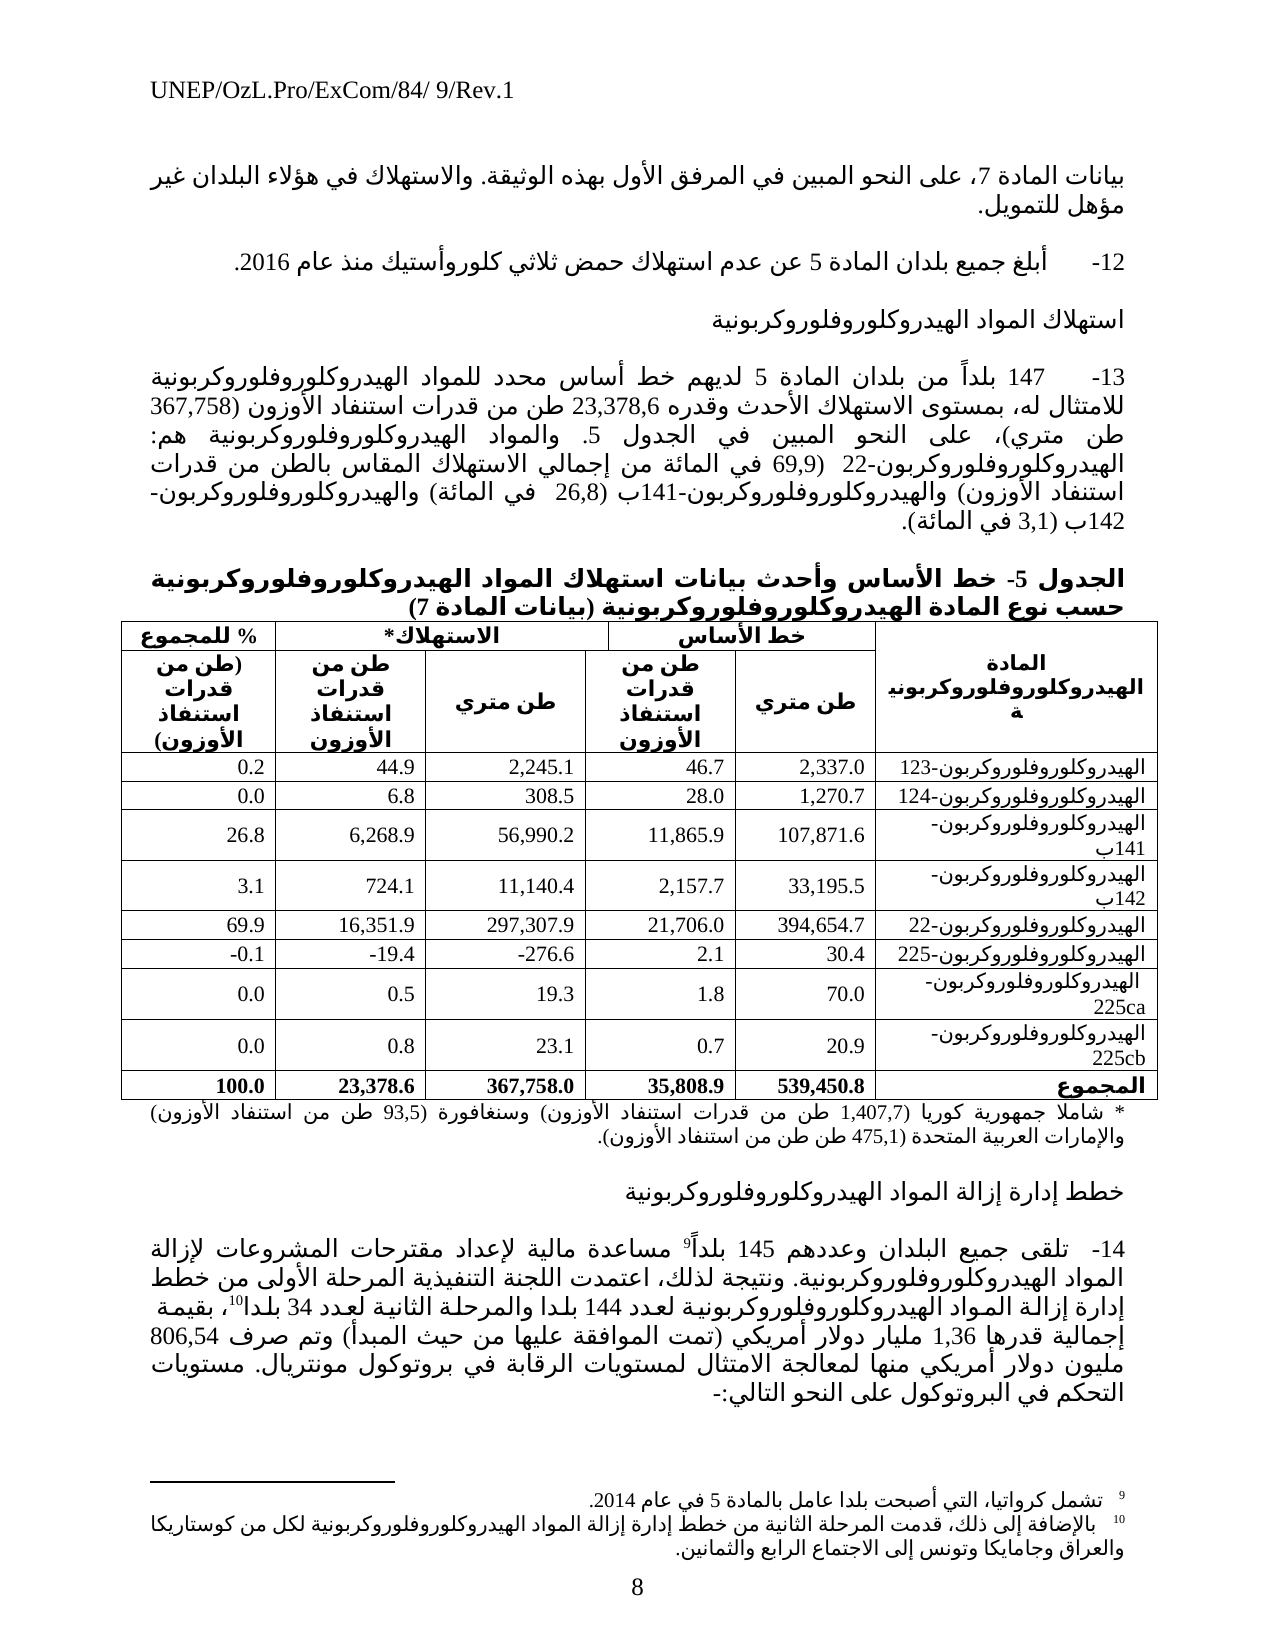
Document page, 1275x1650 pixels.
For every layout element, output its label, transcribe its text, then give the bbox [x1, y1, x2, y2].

table_cell 2,157.7 [586, 861, 735, 910]
table_header % للمجموع [122, 622, 275, 650]
table_cell 30.4 [736, 940, 875, 967]
table_cell 539,450.8 [736, 1071, 875, 1099]
table_cell -0.1 [122, 940, 275, 967]
table_cell طن متري [736, 651, 875, 752]
table_cell 0.2 [122, 753, 275, 781]
table_cell 1,270.7 [736, 782, 875, 809]
table_cell 23.1 [426, 1020, 585, 1070]
text استهلاك المواد الهيدروكلوروفلوروكربونية [150, 305, 1125, 334]
table_cell 23,378.6 [276, 1071, 425, 1099]
table_cell الهيدروكلوروفلوروكربون-225 [876, 940, 1157, 967]
table_cell الهيدروكلوروفلوروكربون- 225ca [876, 969, 1157, 1019]
table_cell 100.0 [122, 1071, 275, 1099]
table_cell 20.9 [736, 1020, 875, 1070]
table_cell 44.9 [276, 753, 425, 781]
table_cell 0.8 [276, 1020, 425, 1070]
table_cell 0.5 [276, 969, 425, 1019]
text الجدول 5- خط الأساس وأحدث بيانات استهلاك المواد الهيدروكلوروفلوروكربونية حسب نوع المادة الهيدروكلوروفلوروكربونية (بيانات المادة 7) [150, 564, 1125, 621]
table_cell 107,871.6 [736, 810, 875, 860]
table_cell 11,865.9 [586, 810, 735, 860]
table_cell 1.8 [586, 969, 735, 1019]
table_cell 28.0 [586, 782, 735, 809]
table_cell 724.1 [276, 861, 425, 910]
table_cell 70.0 [736, 969, 875, 1019]
table_cell الهيدروكلوروفلوروكربون-123 [876, 753, 1157, 781]
table_cell 3.1 [122, 861, 275, 910]
table_cell طن من قدرات استنفاذ الأوزون [276, 651, 425, 752]
table_cell 2.1 [586, 940, 735, 967]
table_cell طن متري [426, 651, 585, 752]
table_cell 297,307.9 [426, 911, 585, 939]
table_cell 367,758.0 [426, 1071, 585, 1099]
table_cell 56,990.2 [426, 810, 585, 860]
table_cell الهيدروكلوروفلوروكربون-225cb [876, 1020, 1157, 1070]
table_cell الهيدروكلوروفلوروكربون-22 [876, 911, 1157, 939]
table_cell الهيدروكلوروفلوروكربون-124 [876, 782, 1157, 809]
table_cell 0.0 [122, 782, 275, 809]
text * شاملا جمهورية كوريا (1,407,7 طن من قدرات استنفاد الأوزون) وسنغافورة (93,5 طن من استنفاد الأوزون) والإمارات العربية المتحدة (475,1 طن طن من استنفاد الأوزون). [150, 1100, 1125, 1148]
table_cell 21,706.0 [586, 911, 735, 939]
text 12- أبلغ جميع بلدان المادة 5 عن عدم استهلاك حمض ثلاثي كلوروأستيك منذ عام 2016. [150, 247, 1125, 276]
table_cell 0.0 [122, 1020, 275, 1070]
table_cell 0.0 [122, 969, 275, 1019]
table_cell 16,351.9 [276, 911, 425, 939]
table_cell 2,245.1 [426, 753, 585, 781]
table_cell (طن من قدرات استنفاذ الأوزون) [122, 651, 275, 752]
table_cell 394,654.7 [736, 911, 875, 939]
table_cell -276.6 [426, 940, 585, 967]
table_cell 6,268.9 [276, 810, 425, 860]
table_cell 6.8 [276, 782, 425, 809]
table_header المادة الهيدروكلوروفلوروكربونية [876, 622, 1157, 752]
table_cell 2,337.0 [736, 753, 875, 781]
table_cell 11,140.4 [426, 861, 585, 910]
table_cell المجموع [876, 1071, 1157, 1099]
table_cell -19.4 [276, 940, 425, 967]
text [150, 161, 1125, 219]
text خطط إدارة إزالة المواد الهيدروكلوروفلوروكربونية [150, 1177, 1125, 1206]
table_cell الهيدروكلوروفلوروكربون-142ب [876, 861, 1157, 910]
table_cell 33,195.5 [736, 861, 875, 910]
table_header الاستهلاك* [276, 622, 608, 650]
table_cell 46.7 [586, 753, 735, 781]
text 13- 147 بلداً من بلدان المادة 5 لديهم خط أساس محدد للمواد الهيدروكلوروفلوروكربونية للامتثال له، بمستوى الاستهلاك الأحدث وقدره 23,378,6 طن من قدرات استنفاد الأوزون (367,758 طن متري)، على النحو المبين في الجدول 5. والمواد الهيدروكلوروفلوروكربونية هم: الهيدروكلوروفلوروكربون-22 (69,9 في المائة من إجمالي الاستهلاك المقاس بالطن من قدرات استنفاد الأوزون) والهيدروكلوروفلوروكربون-141ب (26,8 في المائة) والهيدروكلوروفلوروكربون-142ب (3,1 في المائة). [150, 362, 1125, 535]
table_cell 19.3 [426, 969, 585, 1019]
table_header خط الأساس [609, 622, 875, 650]
table_cell 26.8 [122, 810, 275, 860]
table_cell 35,808.9 [586, 1071, 735, 1099]
text 14- تلقى جميع البلدان وعددهم 145 بلداً مساعدة مالية لإعداد مقترحات المشروعات لإزالة المواد الهيدروكلوروفلوروكربونية. ونتيجة لذلك، اعتمدت اللجنة التنفيذية المرحلة الأولى من خطط إدارة إزالة المواد الهيدروكلوروفلوروكربونية لعدد 144 بلدا والمرحلة الثانية لعدد 34 بلدا، بقيمة إجمالية قدرها 1,36 مليار دولار أمريكي (تمت الموافقة عليها من حيث المبدأ) وتم صرف 806,54 مليون دولار أمريكي منها لمعالجة الامتثال لمستويات الرقابة في بروتوكول مونتريال. مستويات التحكم في البروتوكول على النحو التالي:- [150, 1234, 1125, 1407]
table_cell 69.9 [122, 911, 275, 939]
table_cell الهيدروكلوروفلوروكربون-141ب [876, 810, 1157, 860]
table_cell 308.5 [426, 782, 585, 809]
table_cell طن من قدرات استنفاذ الأوزون [586, 651, 735, 752]
table_cell 0.7 [586, 1020, 735, 1070]
